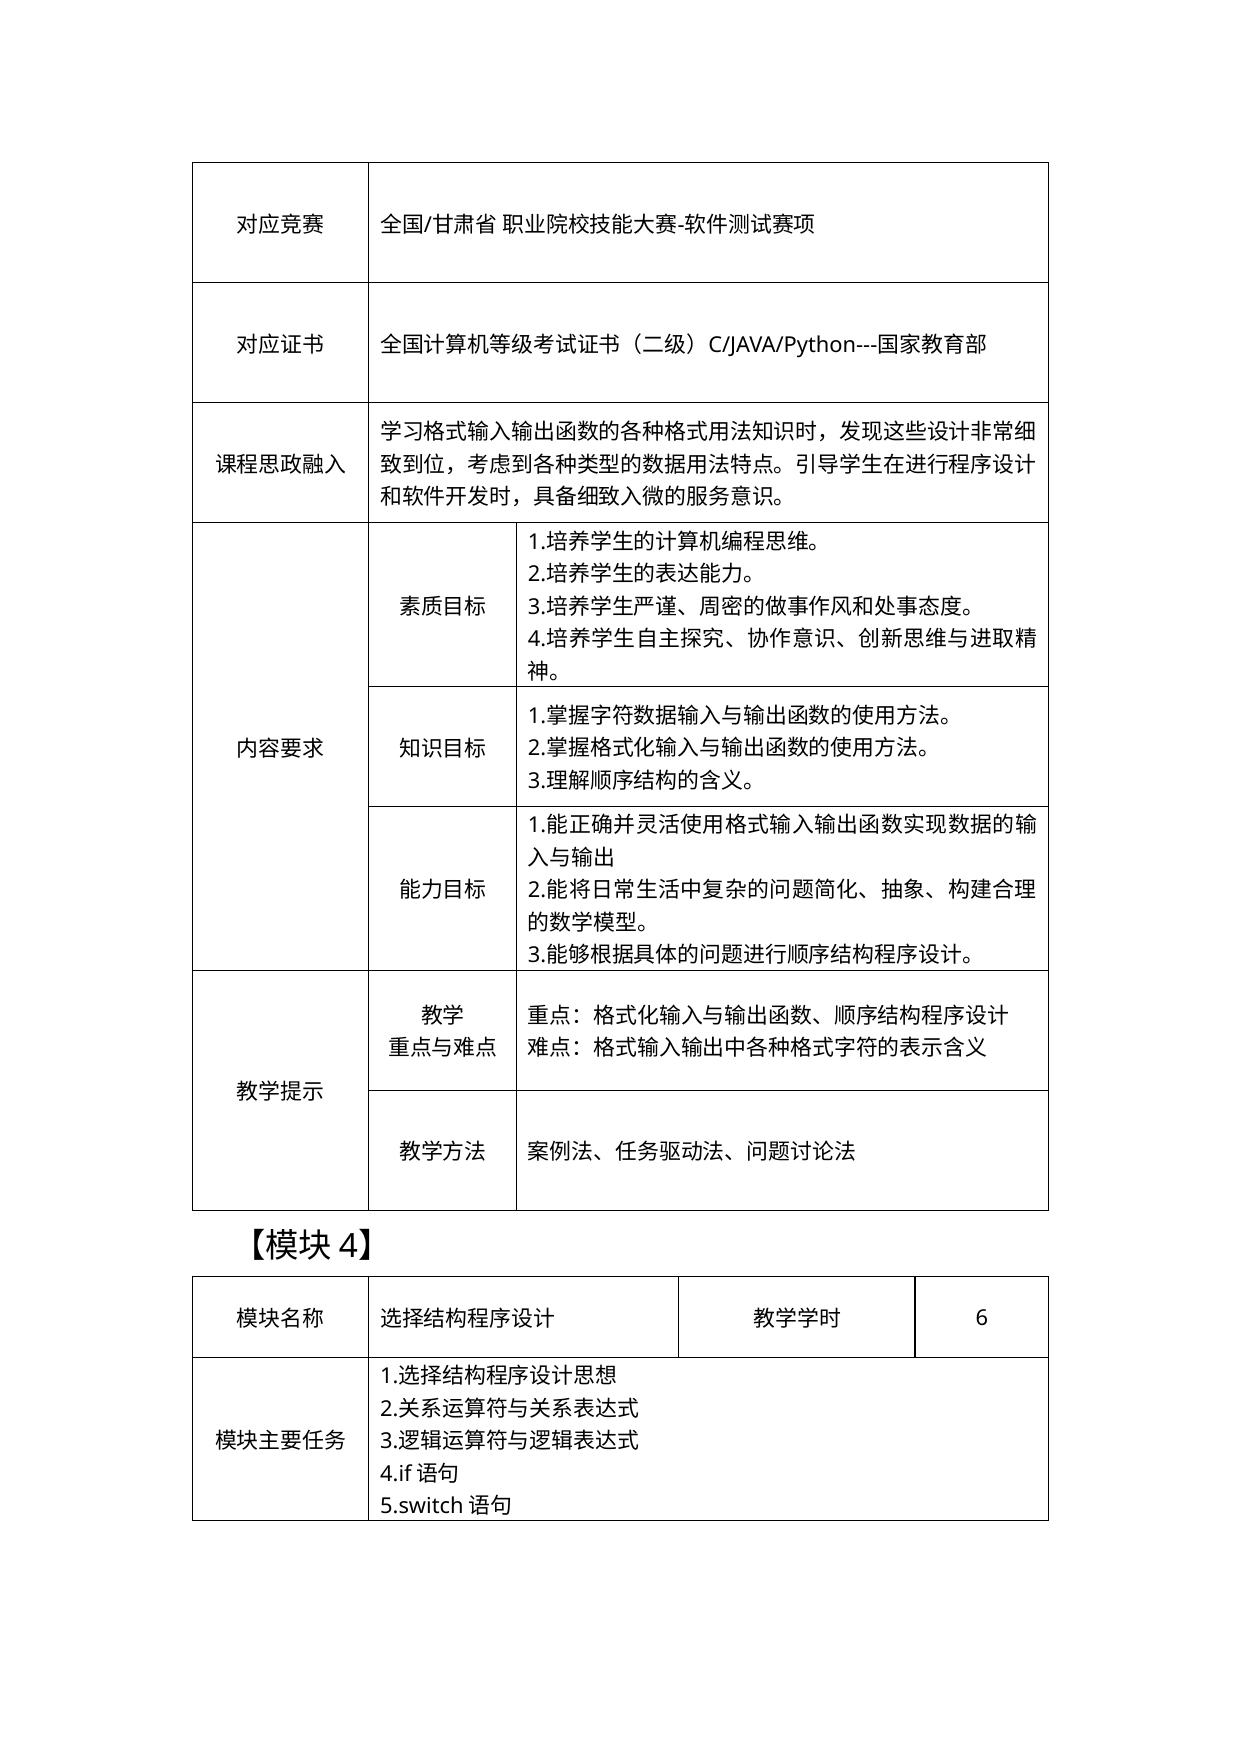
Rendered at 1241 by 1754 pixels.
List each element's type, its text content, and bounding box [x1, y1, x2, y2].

table_cell 知识目标 [369, 687, 516, 806]
table_cell 教学 重点与难点 [369, 971, 516, 1089]
table_cell 案例法、任务驱动法、问题讨论法 [517, 1091, 1048, 1210]
table_header 模块名称 [193, 1277, 368, 1357]
table_cell 学习格式输入输出函数的各种格式用法知识时，发现这些设计非常细致到位，考虑到各种类型的数据用法特点。引导学生在进行程序设计和软件开发时，具备细致入微的服务意识。 [369, 403, 1048, 522]
table_header 选择结构程序设计 [369, 1277, 678, 1357]
table_cell 对应证书 [193, 283, 368, 402]
table_cell 模块主要任务 [193, 1358, 368, 1520]
table_header 教学学时 [679, 1277, 914, 1357]
table_cell 1.能正确并灵活使用格式输入输出函数实现数据的输入与输出 2.能将日常生活中复杂的问题简化、抽象、构建合理的数学模型。 3.能够根据具体的问题进行顺序结构程序设计。 [517, 807, 1048, 969]
table_cell 全国/甘肃省 职业院校技能大赛-软件测试赛项 [369, 163, 1048, 282]
table_cell 教学方法 [369, 1091, 516, 1210]
table_cell 课程思政融入 [193, 403, 368, 522]
table_cell 教学提示 [193, 971, 368, 1210]
table_cell 1.培养学生的计算机编程思维。 2.培养学生的表达能力。 3.培养学生严谨、周密的做事作风和处事态度。 4.培养学生自主探究、协作意识、创新思维与进取精神。 [517, 523, 1048, 686]
table_cell 全国计算机等级考试证书（二级）C/JAVA/Python---国家教育部 [369, 283, 1048, 402]
table_cell 重点：格式化输入与输出函数、顺序结构程序设计 难点：格式输入输出中各种格式字符的表示含义 [517, 971, 1048, 1089]
table_cell 能力目标 [369, 807, 516, 969]
table_cell 对应竞赛 [193, 163, 368, 282]
text 【模块4】 [165, 1211, 1075, 1276]
table_cell 1.选择结构程序设计思想 2.关系运算符与关系表达式 3.逻辑运算符与逻辑表达式 4.if语句 5.switch语句 [369, 1358, 1048, 1520]
table_cell 内容要求 [193, 523, 368, 969]
table_header 6 [916, 1277, 1048, 1357]
table_cell 素质目标 [369, 523, 516, 686]
table_cell 1.掌握字符数据输入与输出函数的使用方法。 2.掌握格式化输入与输出函数的使用方法。 3.理解顺序结构的含义。 [517, 687, 1048, 806]
